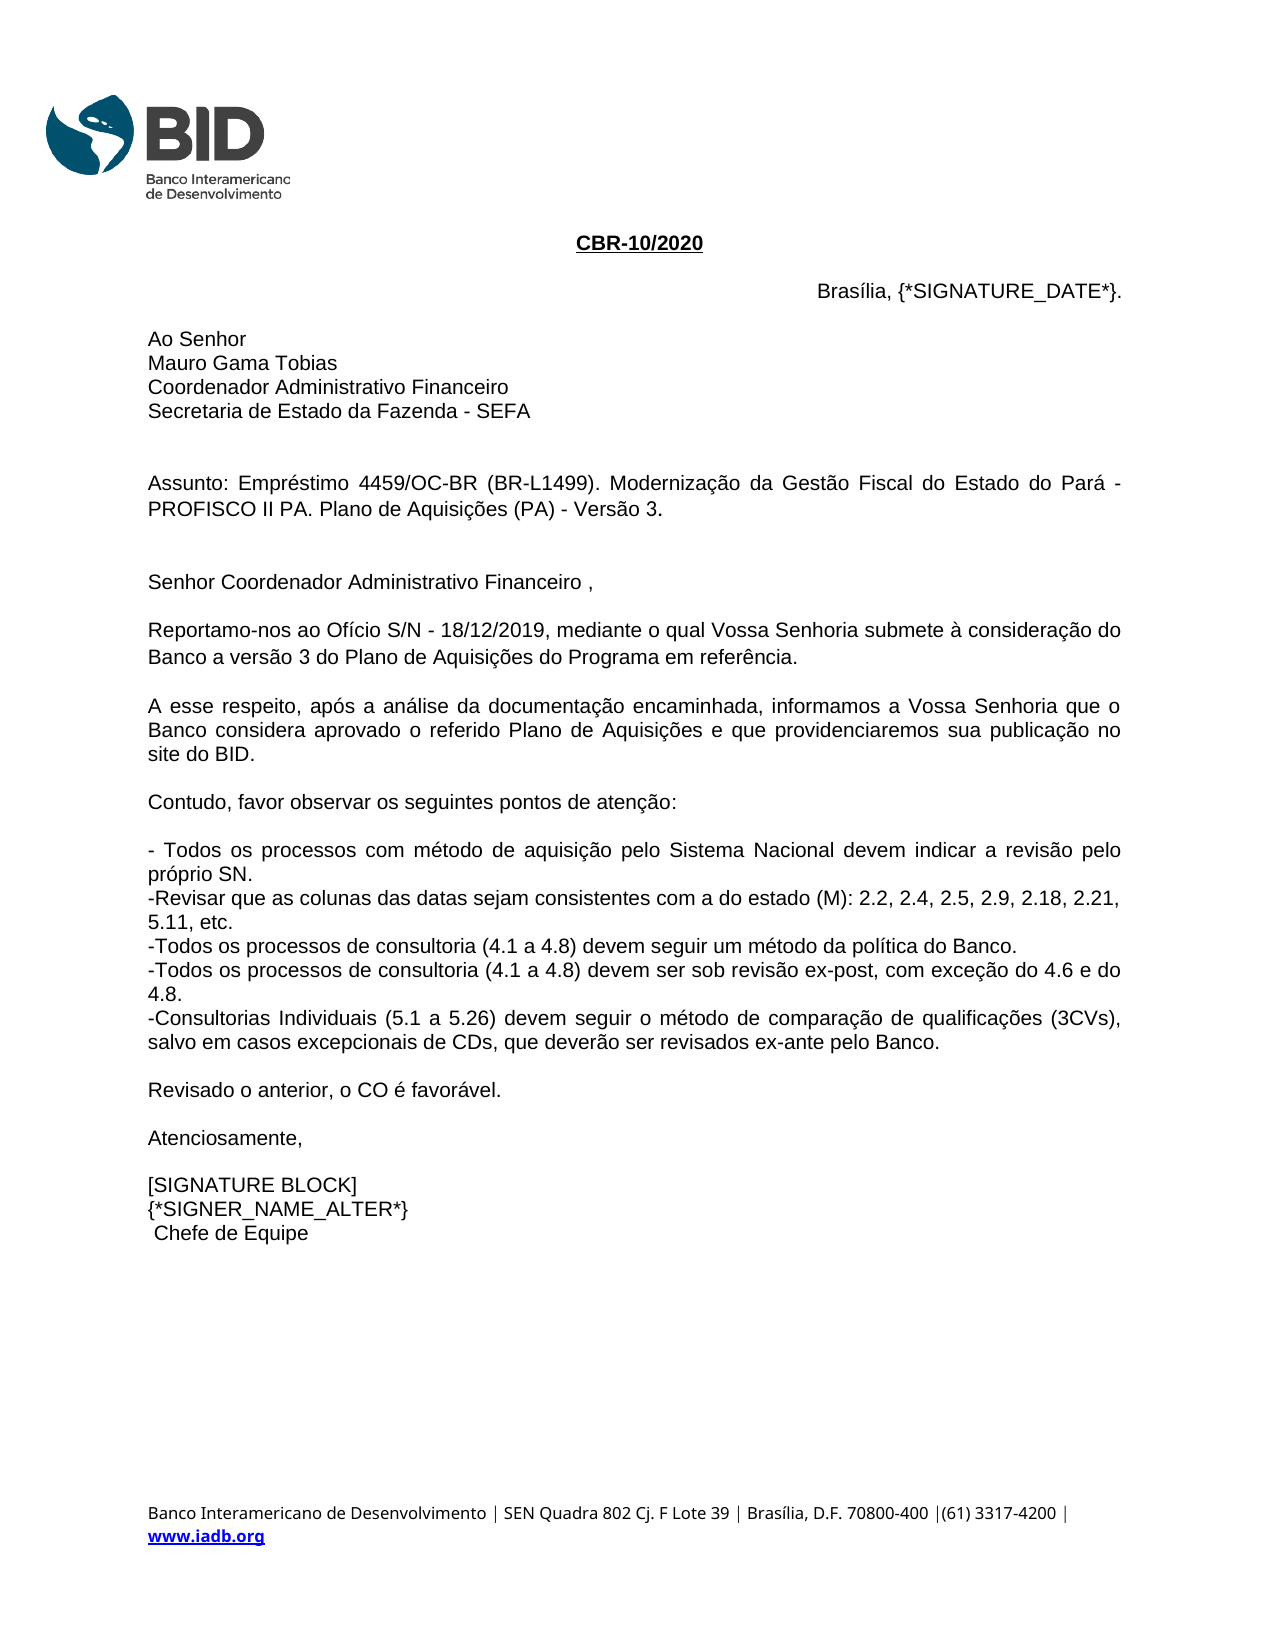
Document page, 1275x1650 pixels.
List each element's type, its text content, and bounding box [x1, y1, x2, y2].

text - Todos os processos com método de aquisição pelo Sistema Nacional devem indicar a revisão pelo próprio SN. [148, 838, 1122, 886]
text Chefe de Equipe [148, 1221, 1122, 1245]
text -Consultorias Individuais (5.1 a 5.26) devem seguir o método de comparação de qualificações (3CVs), salvo em casos excepcionais de CDs, que deverão ser revisados ex-ante pelo Banco. [148, 1006, 1122, 1053]
text A esse respeito, após a análise da documentação encaminhada, informamos a Vossa Senhoria que o Banco considera aprovado o referido Plano de Aquisições e que providenciaremos sua publicação no site do BID. [148, 694, 1122, 766]
text -Todos os processos de consultoria (4.1 a 4.8) devem ser sob revisão ex-post, com exceção do 4.6 e do 4.8. [148, 958, 1122, 1006]
text Revisado o anterior, o CO é favorável. [148, 1077, 1122, 1101]
text Ao Senhor [148, 327, 1137, 351]
text Atenciosamente, [148, 1125, 1122, 1149]
text Coordenador Administrativo Financeiro [148, 374, 1137, 398]
text Reportamo-nos ao Ofício S/N - 18/12/2019, mediante o qual Vossa Senhoria submete à consideração do Banco a versão 3 do Plano de Aquisições do Programa em referência. [148, 618, 1122, 670]
picture [46, 95, 290, 199]
text {*SIGNER_NAME_ALTER*} [148, 1197, 1122, 1221]
picture [88, 117, 98, 122]
text Contudo, favor observar os seguintes pontos de atenção: [148, 790, 1122, 814]
text -Revisar que as colunas das datas sejam consistentes com a do estado (M): 2.2, 2.4, 2.5, 2.9, 2.18, 2.21, 5.11, etc. [148, 886, 1122, 934]
text -Todos os processos de consultoria (4.1 a 4.8) devem seguir um método da política do Banco. [148, 934, 1122, 958]
text [SIGNATURE BLOCK] [148, 1173, 1122, 1197]
text Secretaria de Estado da Fazenda - SEFA [148, 398, 1137, 422]
text Mauro Gama Tobias [148, 351, 1137, 374]
text Assunto: Empréstimo 4459/OC-BR (BR-L1499). Modernização da Gestão Fiscal do Estado do Pará - PROFISCO II PA. Plano de Aquisições (PA) - Versão 3. [148, 470, 1122, 522]
text CBR-10/2020 [148, 207, 1137, 255]
text Senhor Coordenador Administrativo Financeiro , [148, 570, 1122, 594]
list Brasília, {*SIGNATURE_DATE*}. [148, 279, 1122, 303]
